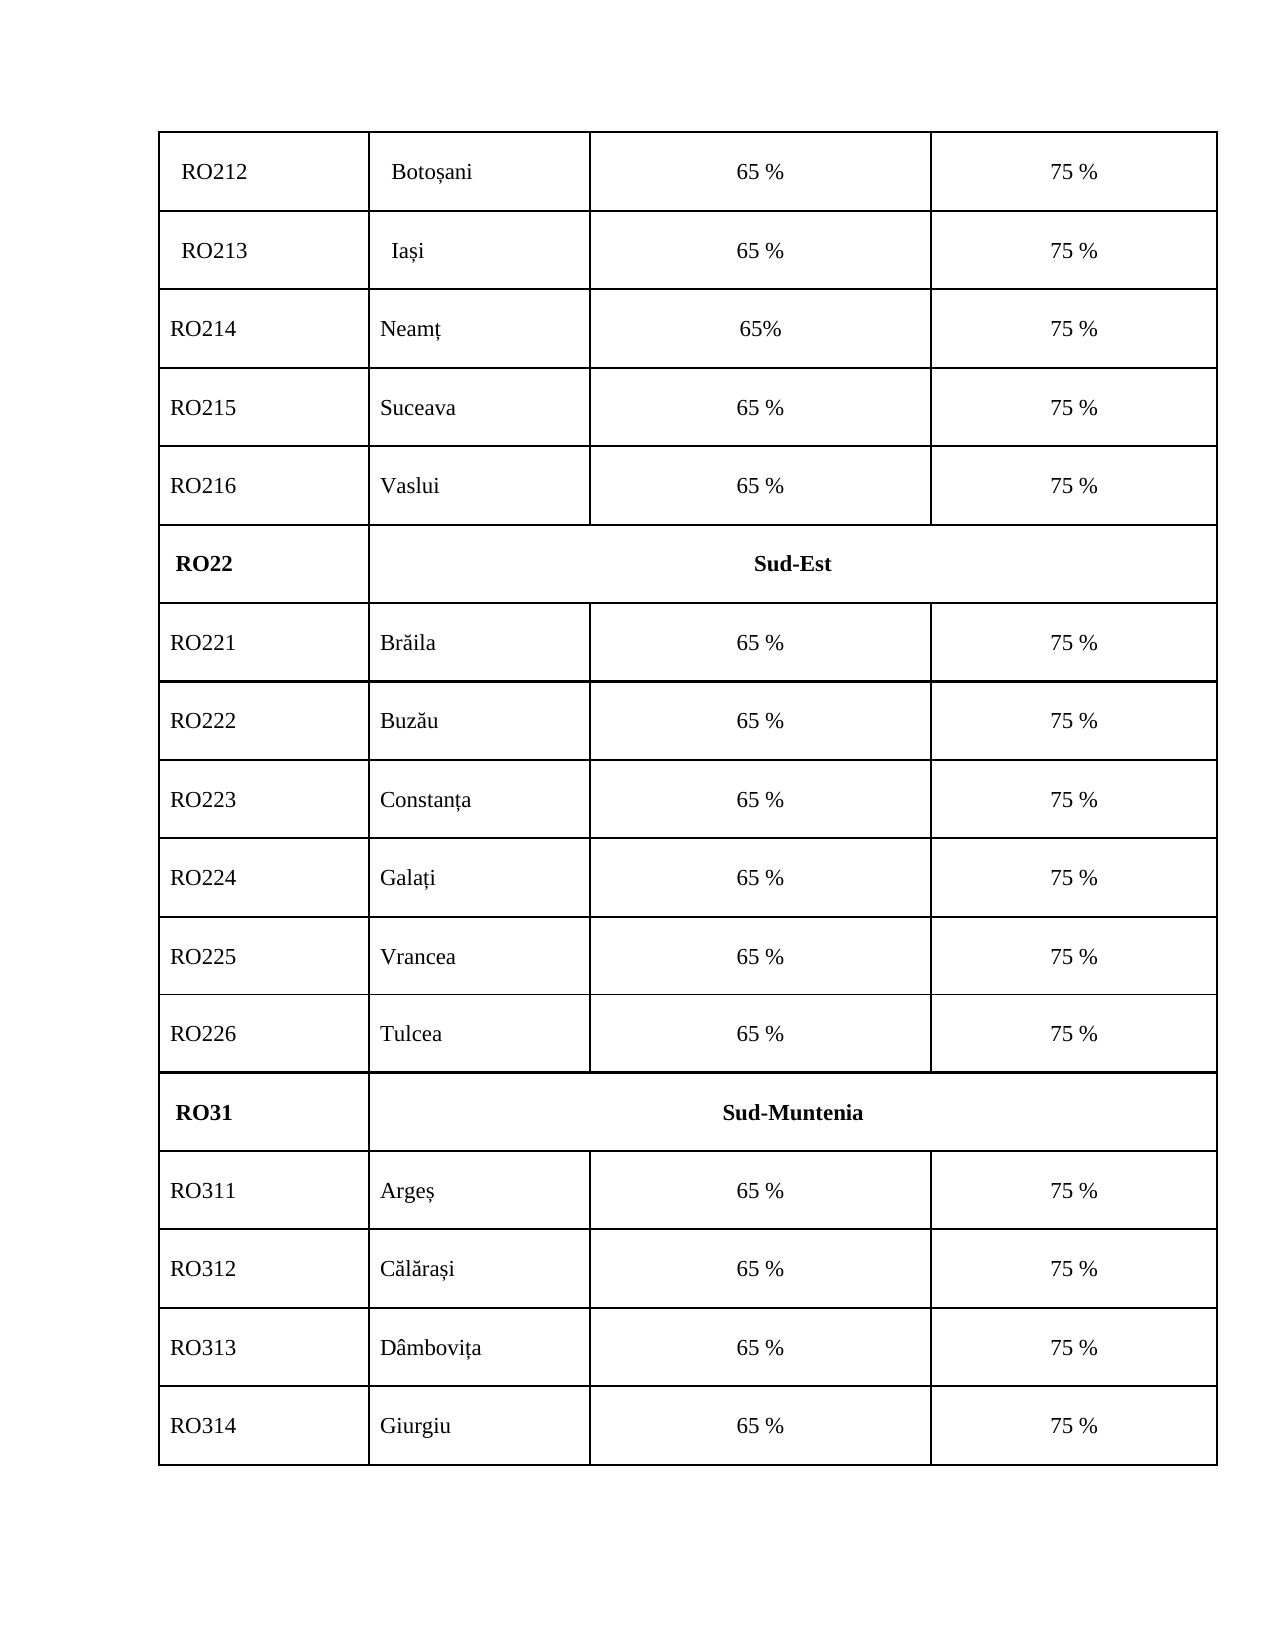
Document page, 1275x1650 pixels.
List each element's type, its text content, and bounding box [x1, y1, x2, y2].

table_cell 65 % [591, 1387, 930, 1464]
table_cell RO222 [160, 683, 368, 759]
table_cell RO31 [160, 1074, 368, 1150]
table_cell Iași [370, 212, 589, 288]
table_cell 65 % [591, 1309, 930, 1385]
table_cell 75 % [932, 604, 1216, 680]
table_cell 75 % [932, 839, 1216, 916]
table_cell RO215 [160, 369, 368, 445]
table_cell 65 % [591, 839, 930, 916]
table_cell 65 % [591, 369, 930, 445]
table_cell 65 % [591, 995, 930, 1071]
table_cell RO22 [160, 526, 368, 602]
table_cell 75 % [932, 1230, 1216, 1307]
table_cell 65 % [591, 212, 930, 288]
table_cell 65 % [591, 447, 930, 523]
table_cell 75 % [932, 1387, 1216, 1464]
table_cell RO221 [160, 604, 368, 680]
table_cell RO214 [160, 290, 368, 367]
table_cell 75 % [932, 369, 1216, 445]
table_cell 75 % [932, 918, 1216, 994]
table_cell 65 % [591, 604, 930, 680]
table_cell Vrancea [370, 918, 589, 994]
table_cell 75 % [932, 1152, 1216, 1228]
table_cell RO224 [160, 839, 368, 916]
table_cell Giurgiu [370, 1387, 589, 1464]
table_cell RO212 [160, 133, 368, 210]
table_cell Buzău [370, 683, 589, 759]
table_cell Brăila [370, 604, 589, 680]
table_cell RO213 [160, 212, 368, 288]
table_cell Galați [370, 839, 589, 916]
table_cell Tulcea [370, 995, 589, 1071]
table_cell Constanța [370, 761, 589, 837]
table_cell 65 % [591, 918, 930, 994]
table_cell 65 % [591, 1230, 930, 1307]
table_cell RO314 [160, 1387, 368, 1464]
table_cell 75 % [932, 212, 1216, 288]
table_cell 65 % [591, 1152, 930, 1228]
table_cell Sud-Est [370, 526, 1216, 602]
table_cell 65 % [591, 133, 930, 210]
table_cell 75 % [932, 133, 1216, 210]
table_cell Argeș [370, 1152, 589, 1228]
table_cell 75 % [932, 683, 1216, 759]
table_cell Vaslui [370, 447, 589, 523]
table_cell RO312 [160, 1230, 368, 1307]
table_cell 75 % [932, 761, 1216, 837]
table_cell 65 % [591, 761, 930, 837]
table_cell RO216 [160, 447, 368, 523]
table_cell Călărași [370, 1230, 589, 1307]
table_cell Dâmbovița [370, 1309, 589, 1385]
table_cell RO311 [160, 1152, 368, 1228]
table_cell RO223 [160, 761, 368, 837]
table_cell 65 % [591, 683, 930, 759]
table_cell RO225 [160, 918, 368, 994]
table_cell RO313 [160, 1309, 368, 1385]
table_cell 75 % [932, 290, 1216, 367]
table_cell Neamț [370, 290, 589, 367]
table_cell Suceava [370, 369, 589, 445]
table_cell 75 % [932, 1309, 1216, 1385]
table_cell Botoșani [370, 133, 589, 210]
table_cell 65% [591, 290, 930, 367]
table_cell Sud-Muntenia [370, 1074, 1216, 1150]
table_cell RO226 [160, 995, 368, 1071]
table_cell 75 % [932, 995, 1216, 1071]
table_cell 75 % [932, 447, 1216, 523]
